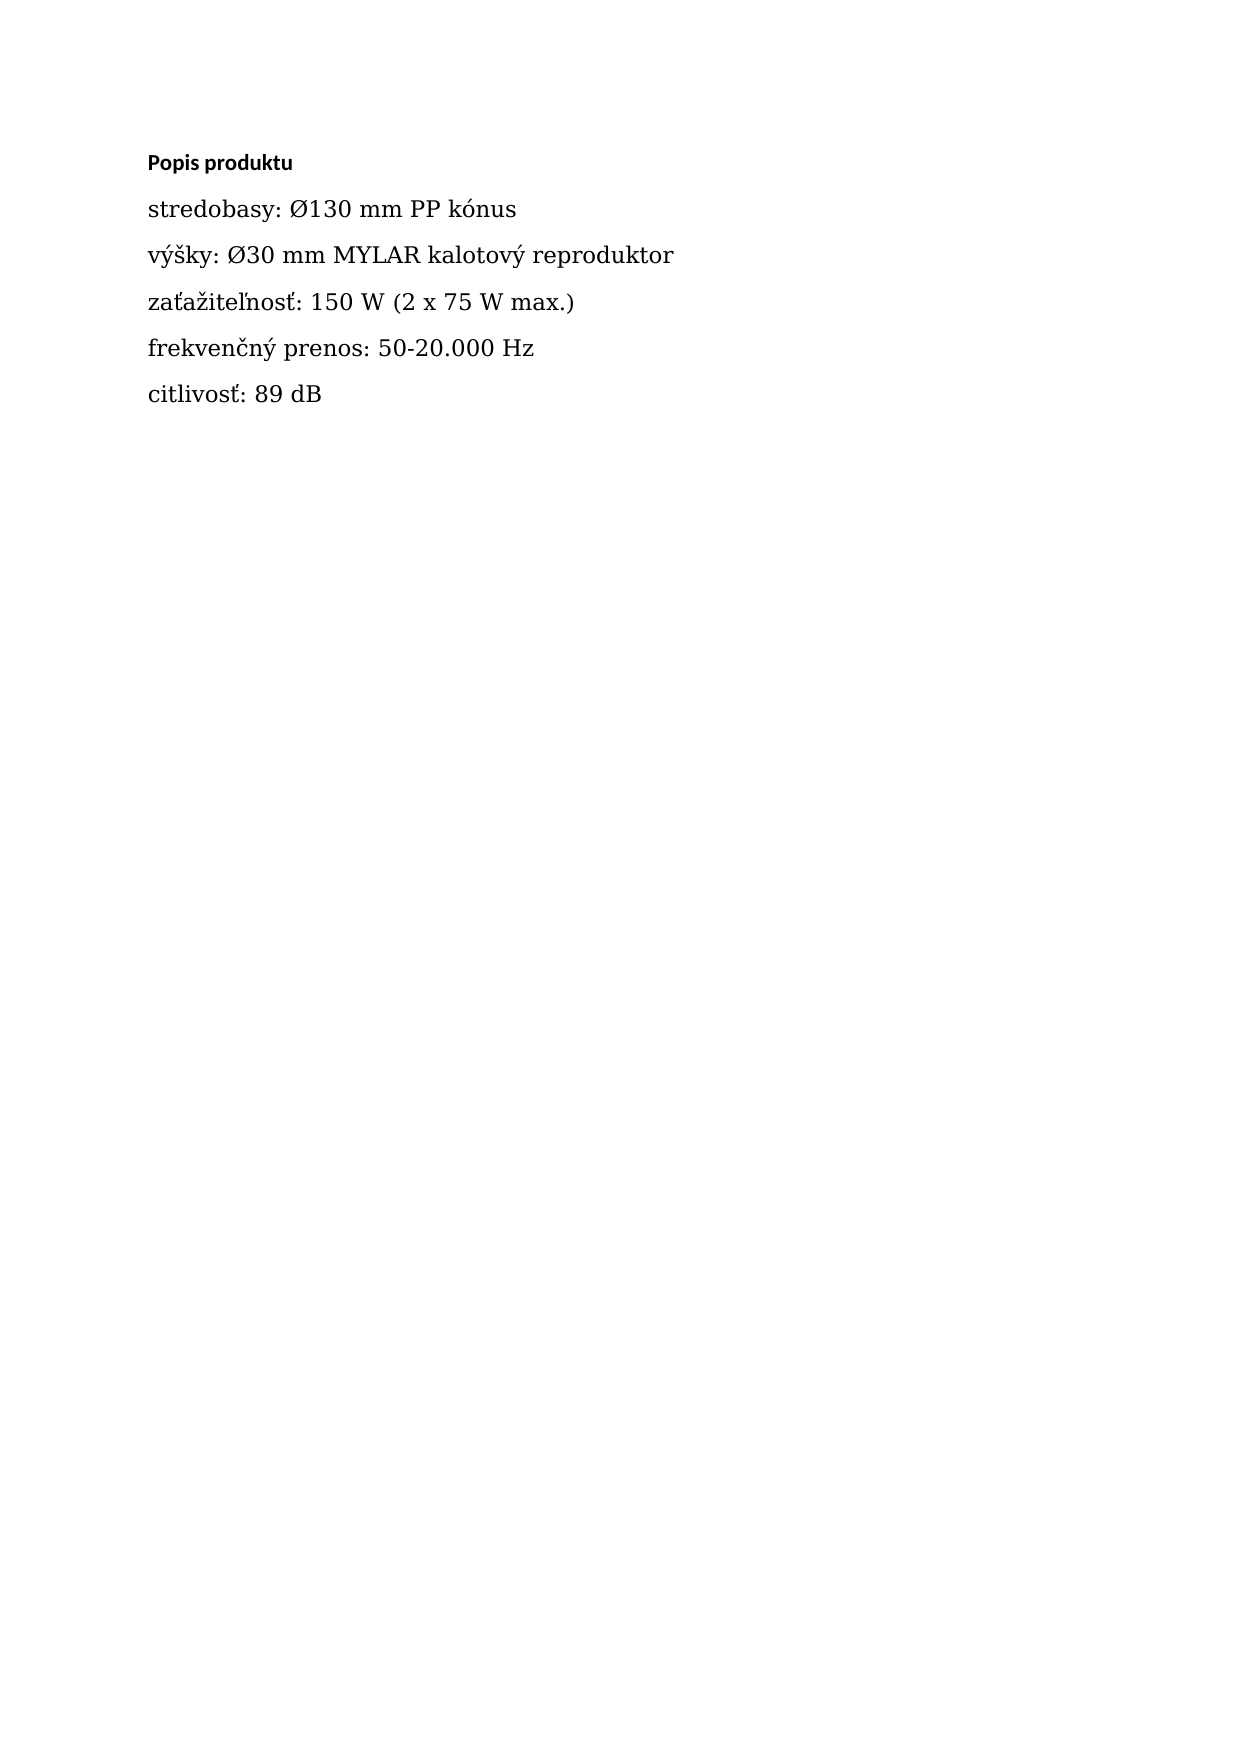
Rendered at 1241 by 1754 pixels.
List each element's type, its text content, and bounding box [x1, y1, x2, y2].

text citlivosť: 89 dB [148, 380, 1093, 407]
text frekvenčný prenos: 50-20.000 Hz [148, 333, 1093, 361]
text Popis produktu [148, 148, 1093, 176]
text stredobasy: Ø130 mm PP kónus [148, 194, 1093, 222]
text zaťažiteľnosť: 150 W (2 x 75 W max.) [148, 287, 1093, 315]
text výšky: Ø30 mm MYLAR kalotový reproduktor [148, 241, 1093, 268]
